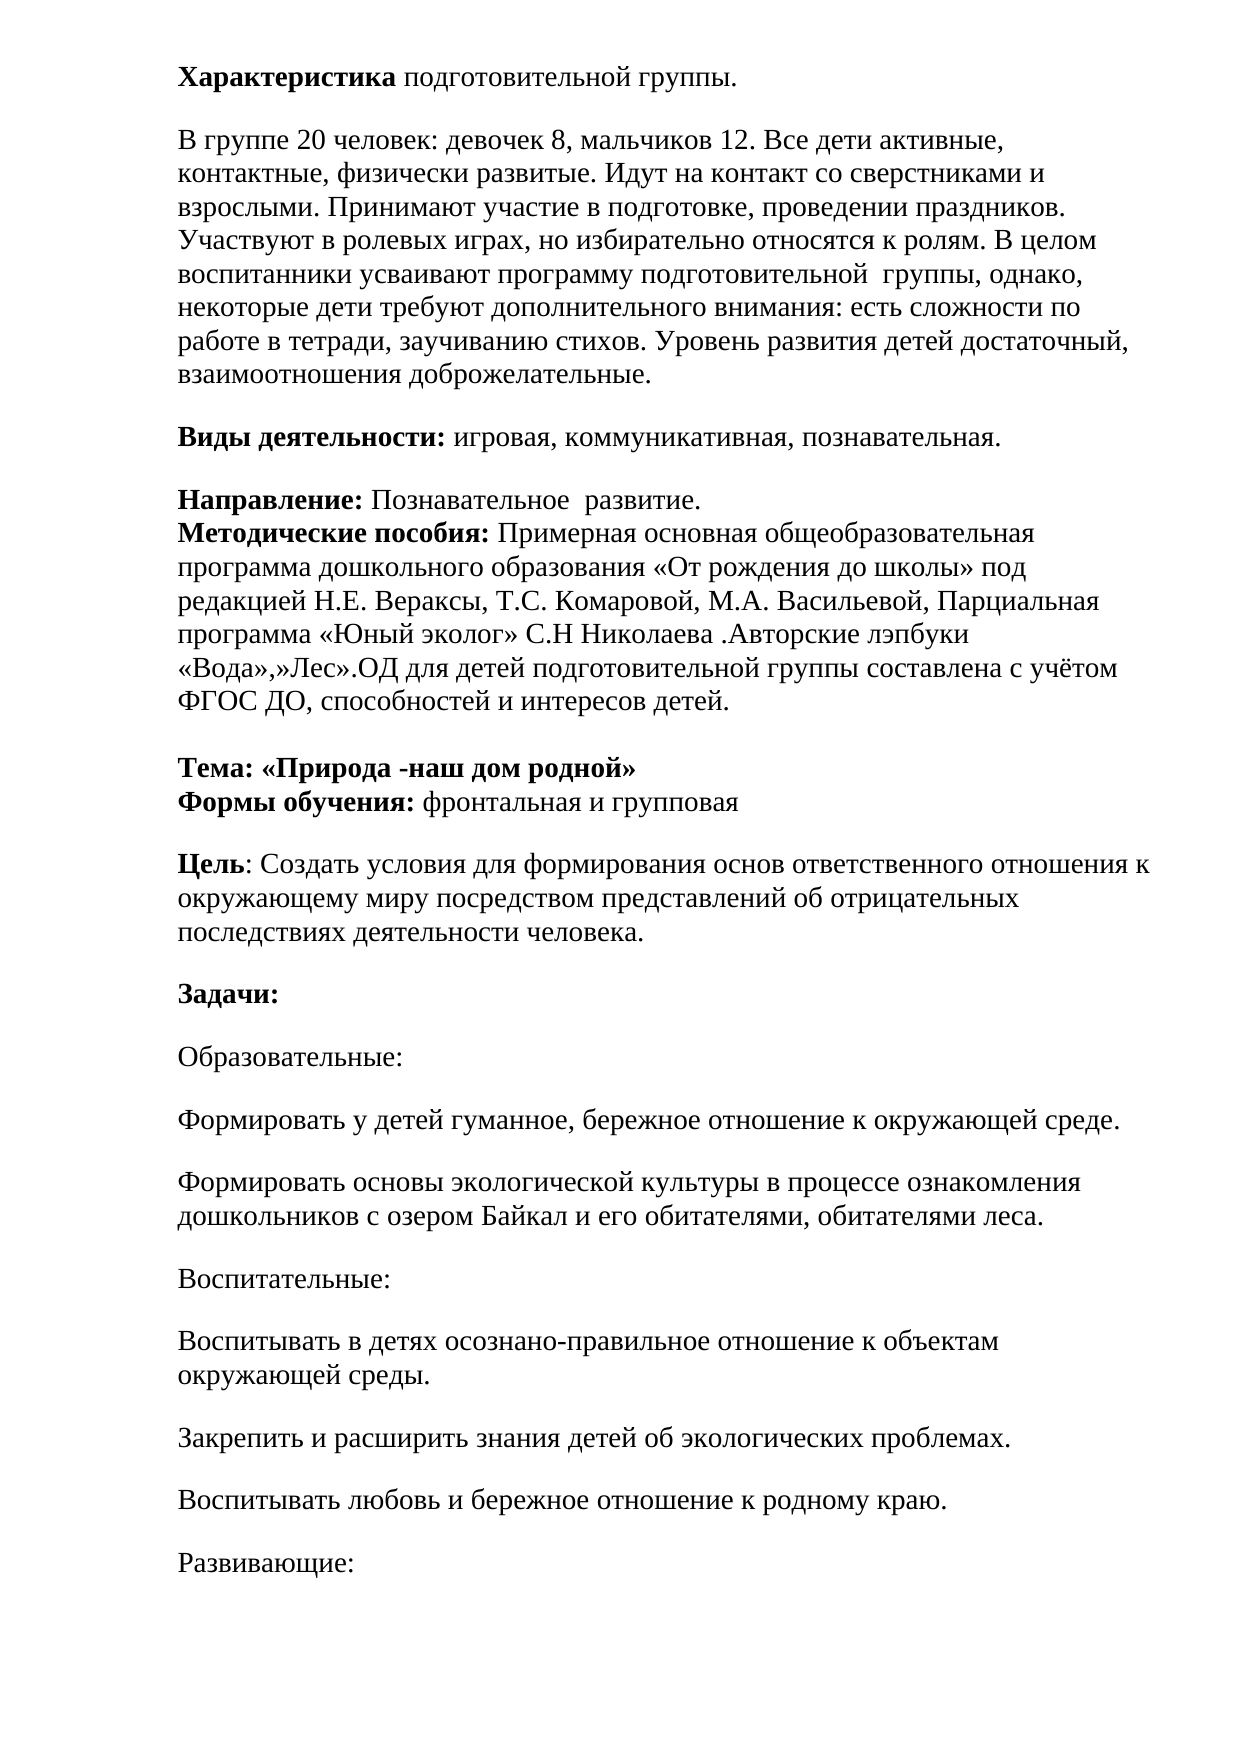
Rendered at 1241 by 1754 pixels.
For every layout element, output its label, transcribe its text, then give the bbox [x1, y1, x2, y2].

text Тема: «Природа -наш дом родной» [177, 750, 1152, 784]
text Формировать основы экологической культуры в процессе ознакомления дошкольников с озером Байкал и его обитателями, обитателями леса. [177, 1164, 1152, 1232]
text Закрепить и расширить знания детей об экологических проблемах. [177, 1420, 1152, 1453]
text Характеристика подготовительной группы. [177, 59, 1152, 93]
text Виды деятельности: игровая, коммуникативная, познавательная. [177, 419, 1152, 453]
text Цель: Создать условия для формирования основ ответственного отношения к окружающему миру посредством представлений об отрицательных последствиях деятельности человека. [177, 847, 1152, 947]
text Направление: Познавательное развитие. [177, 482, 1152, 516]
text В группе 20 человек: девочек 8, мальчиков 12. Все дети активные, контактные, физически развитые. Идут на контакт со сверстниками и взрослыми. Принимают участие в подготовке, проведении праздников. Участвуют в ролевых играх, но избирательно относятся к ролям. В целом воспитанники усваивают программу подготовительной группы, однако, некоторые дети требуют дополнительного внимания: есть сложности по работе в тетради, заучиванию стихов. Уровень развития детей достаточный, взаимоотношения доброжелательные. [177, 122, 1152, 390]
text Развивающие: [177, 1545, 1152, 1579]
text Задачи: [177, 976, 1152, 1010]
text Воспитательные: [177, 1261, 1152, 1294]
text Воспитывать любовь и бережное отношение к родному краю. [177, 1482, 1152, 1516]
text Воспитывать в детях осознано-правильное отношение к объектам окружающей среды. [177, 1323, 1152, 1391]
text Формы обучения: фронтальная и групповая [177, 784, 1152, 817]
text Формировать у детей гуманное, бережное отношение к окружающей среде. [177, 1102, 1152, 1135]
text Образовательные: [177, 1039, 1152, 1073]
text Методические пособия: Примерная основная общеобразовательная программа дошкольного образования «От рождения до школы» под редакцией Н.Е. Вераксы, Т.С. Комаровой, М.А. Васильевой, Парциальная программа «Юный эколог» С.Н Николаева .Авторские лэпбуки «Вода»,»Лес».ОД для детей подготовительной группы составлена с учётом ФГОС ДО, способностей и интересов детей. [177, 516, 1152, 717]
